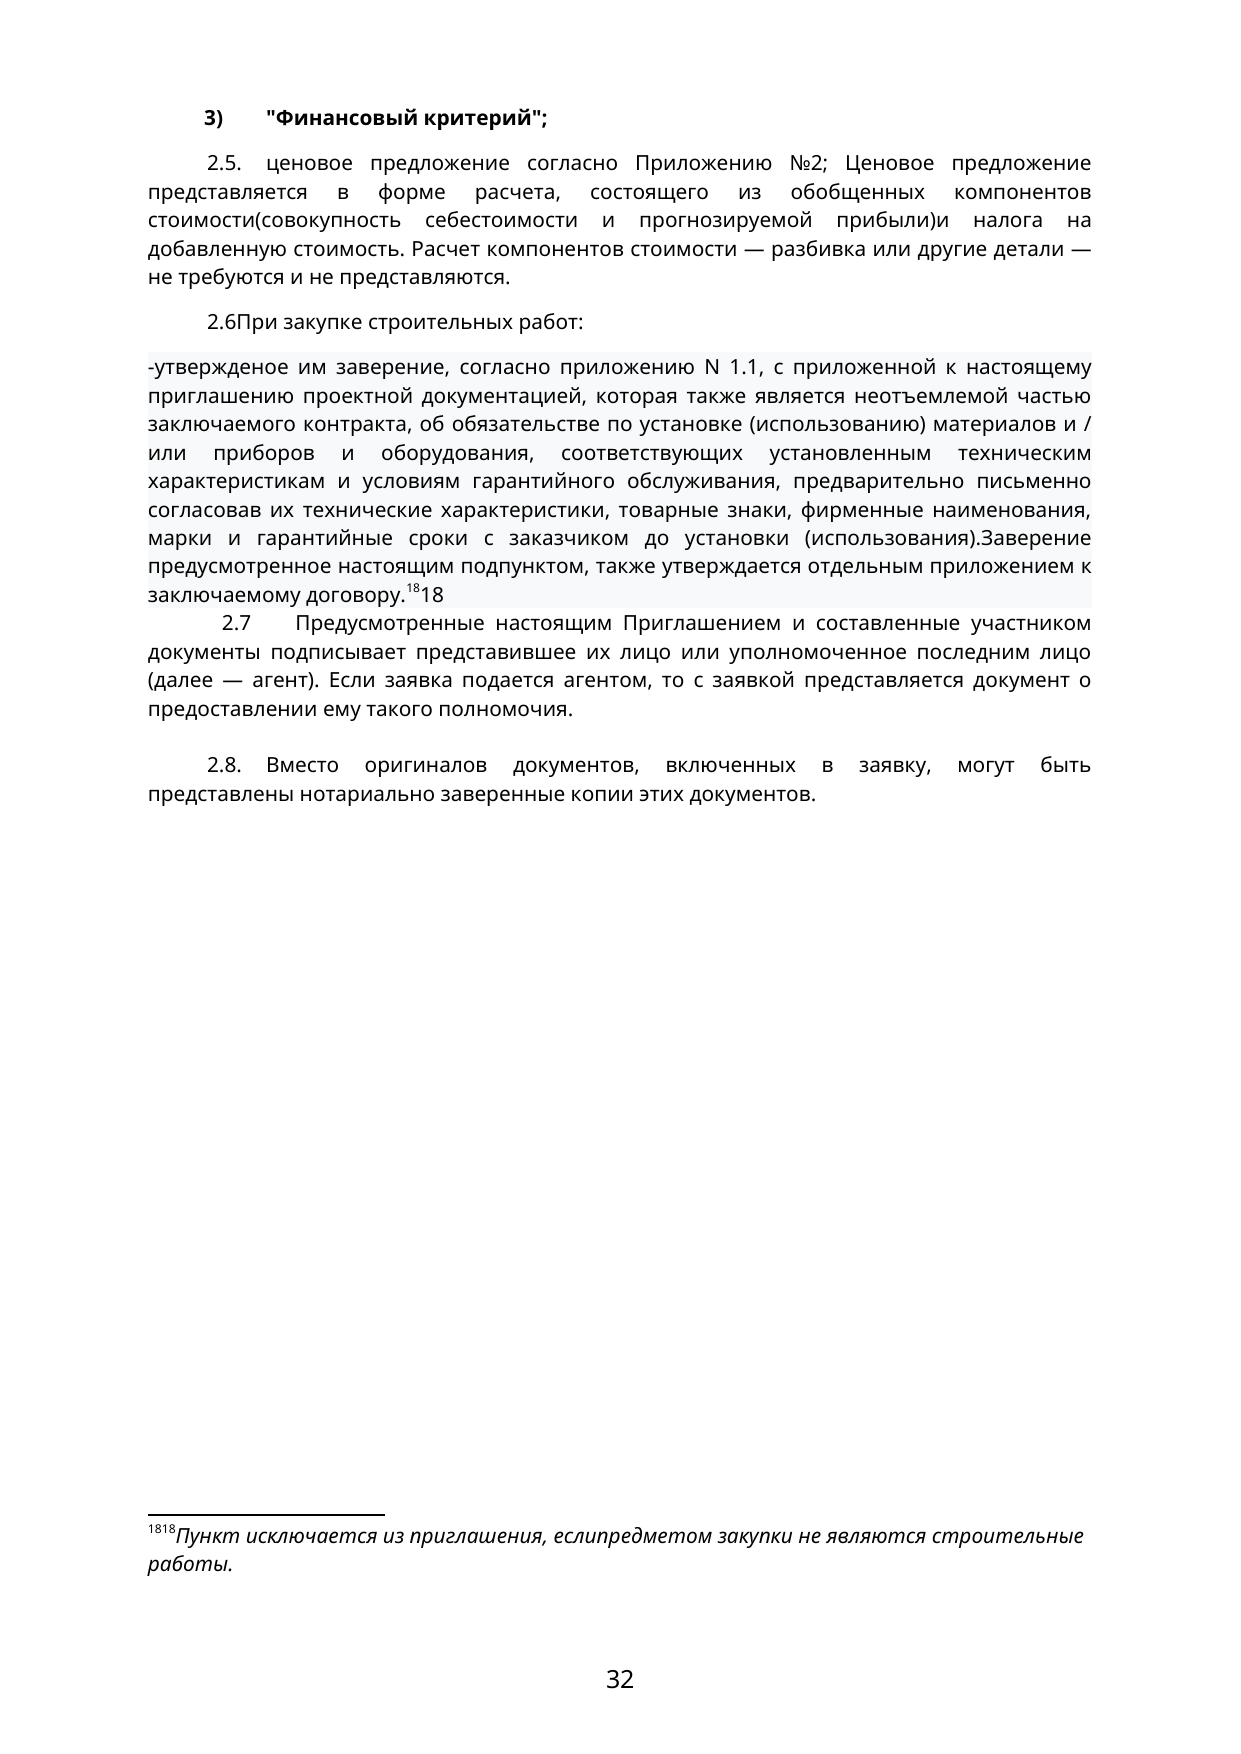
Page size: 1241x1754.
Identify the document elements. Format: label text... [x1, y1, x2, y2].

text -утвержденое им заверение, согласно приложению N 1.1, с приложенной к настоящему приглашению проектной документацией, которая также является неотъемлемой частью заключаемого контракта, об обязательстве по установке (использованию) материалов и / или приборов и оборудования, соответствующих установленным техническим характеристикам и условиям гарантийного обслуживания, предварительно письменно согласовав их технические характеристики, товарные знаки, фирменные наименования, марки и гарантийные сроки с заказчиком до установки (использования).Заверение предусмотренное настоящим подпунктом, также утверждается отдельным приложением к заключаемому договору.18 [148, 352, 1092, 608]
text 2.6При закупке строительных работ: [148, 307, 1092, 336]
text 2.5. ценовое предложение согласно Приложению №2; Ценовое предложение представляется в форме расчета, состоящего из обобщенных компонентов стоимости(совокупность себестоимости и прогнозируемой прибыли)и налога на добавленную стоимость. Расчет компонентов стоимости — разбивка или другие детали — не требуются и не представляются. [148, 148, 1092, 291]
text 2.7 Предусмотренные настоящим Приглашением и составленные участником документы подписывает представившее их лицо или уполномоченное последним лицо (далее — агент). Если заявка подается агентом, то с заявкой представляется документ о предоставлении ему такого полномочия. [148, 608, 1092, 722]
text 2.8. Вместо оригиналов документов, включенных в заявку, могут быть представлены нотариально заверенные копии этих документов. [148, 751, 1092, 807]
text 3) "Финансовый критерий"; [148, 103, 1092, 132]
